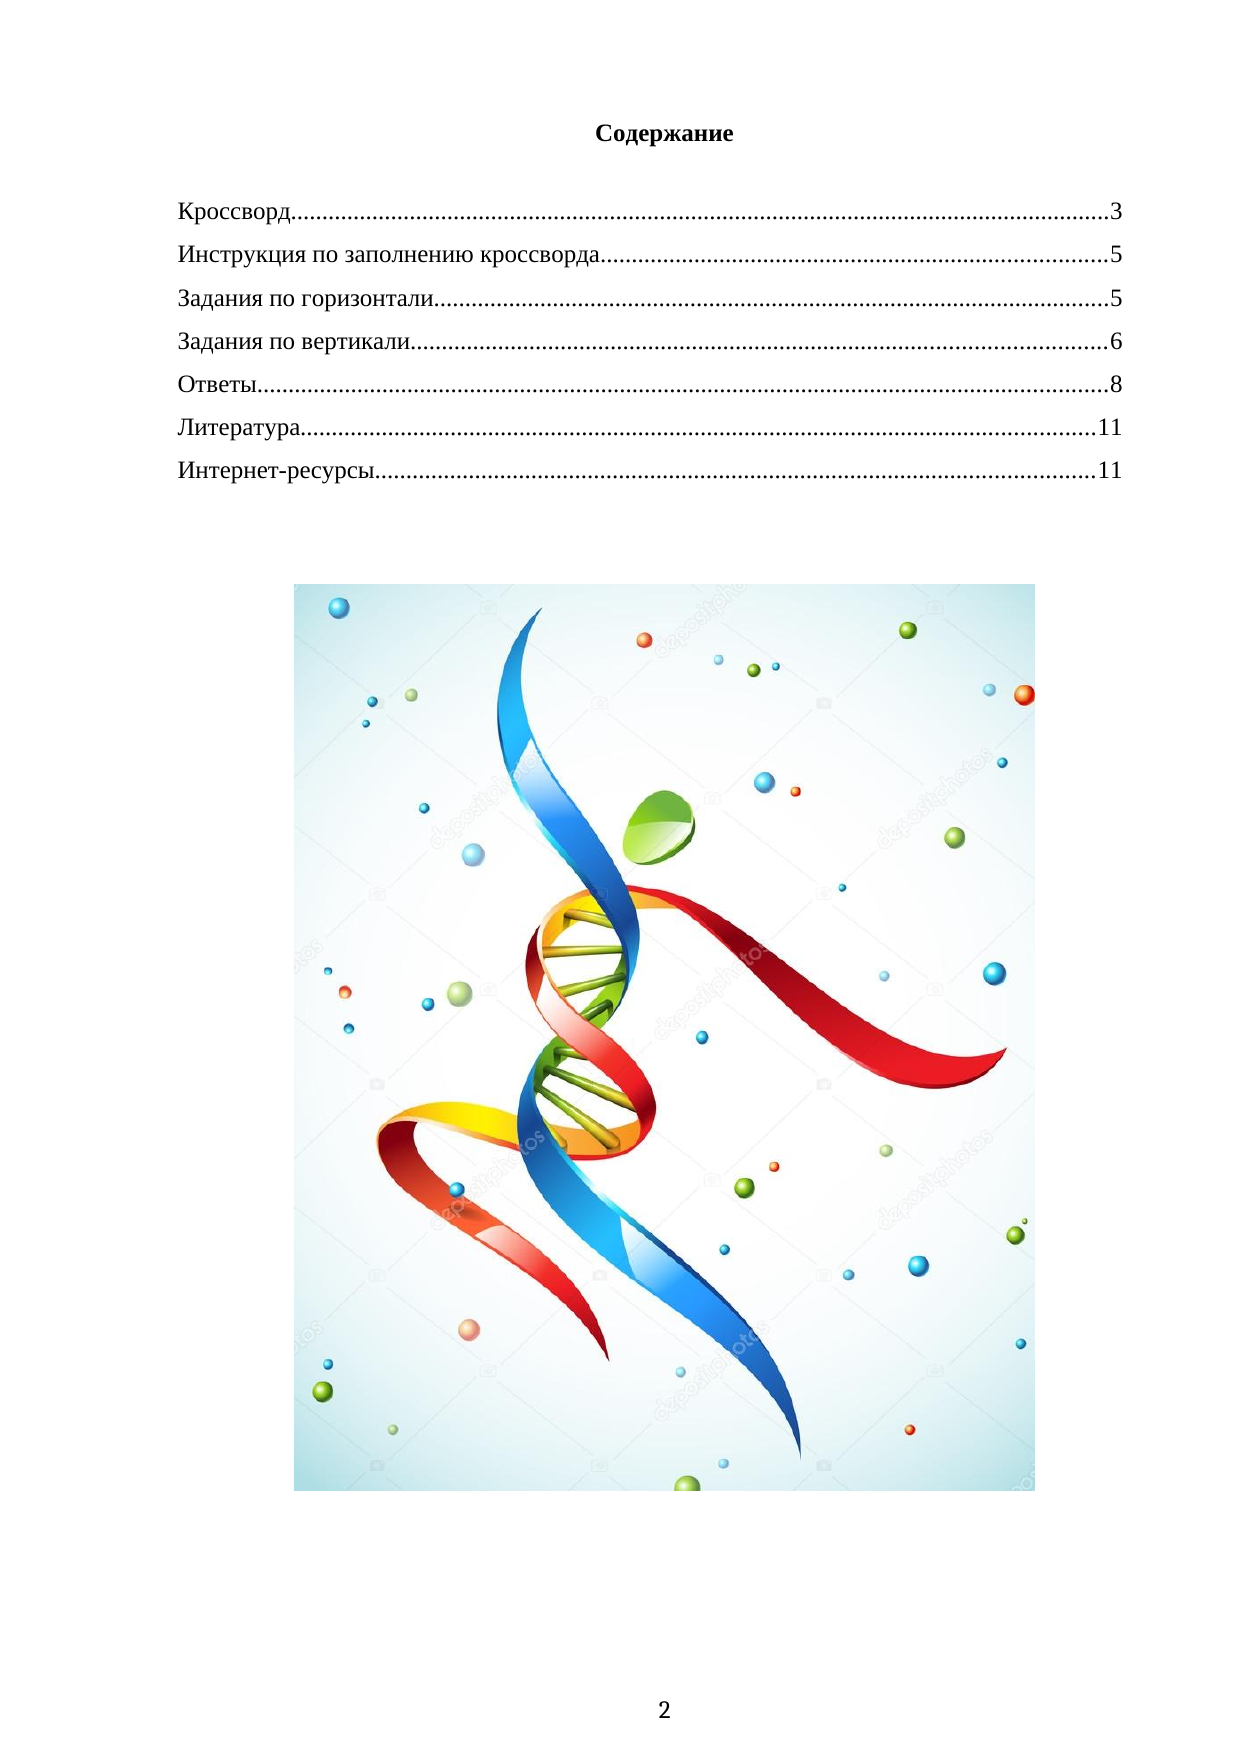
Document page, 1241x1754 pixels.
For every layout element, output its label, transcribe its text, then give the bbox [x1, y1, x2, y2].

text Ответы 8 [177, 369, 1152, 398]
text Задания по горизонтали 5 [177, 283, 1152, 311]
text Инструкция по заполнению кроссворда 5 [177, 239, 1152, 268]
picture [293, 584, 1035, 1491]
text Литература 11 [177, 412, 1152, 441]
text Кроссворд 3 [177, 196, 1152, 225]
text Интернет-ресурсы 11 [177, 455, 1152, 484]
text Содержание [177, 118, 1152, 147]
text Задания по вертикали 6 [177, 326, 1152, 354]
